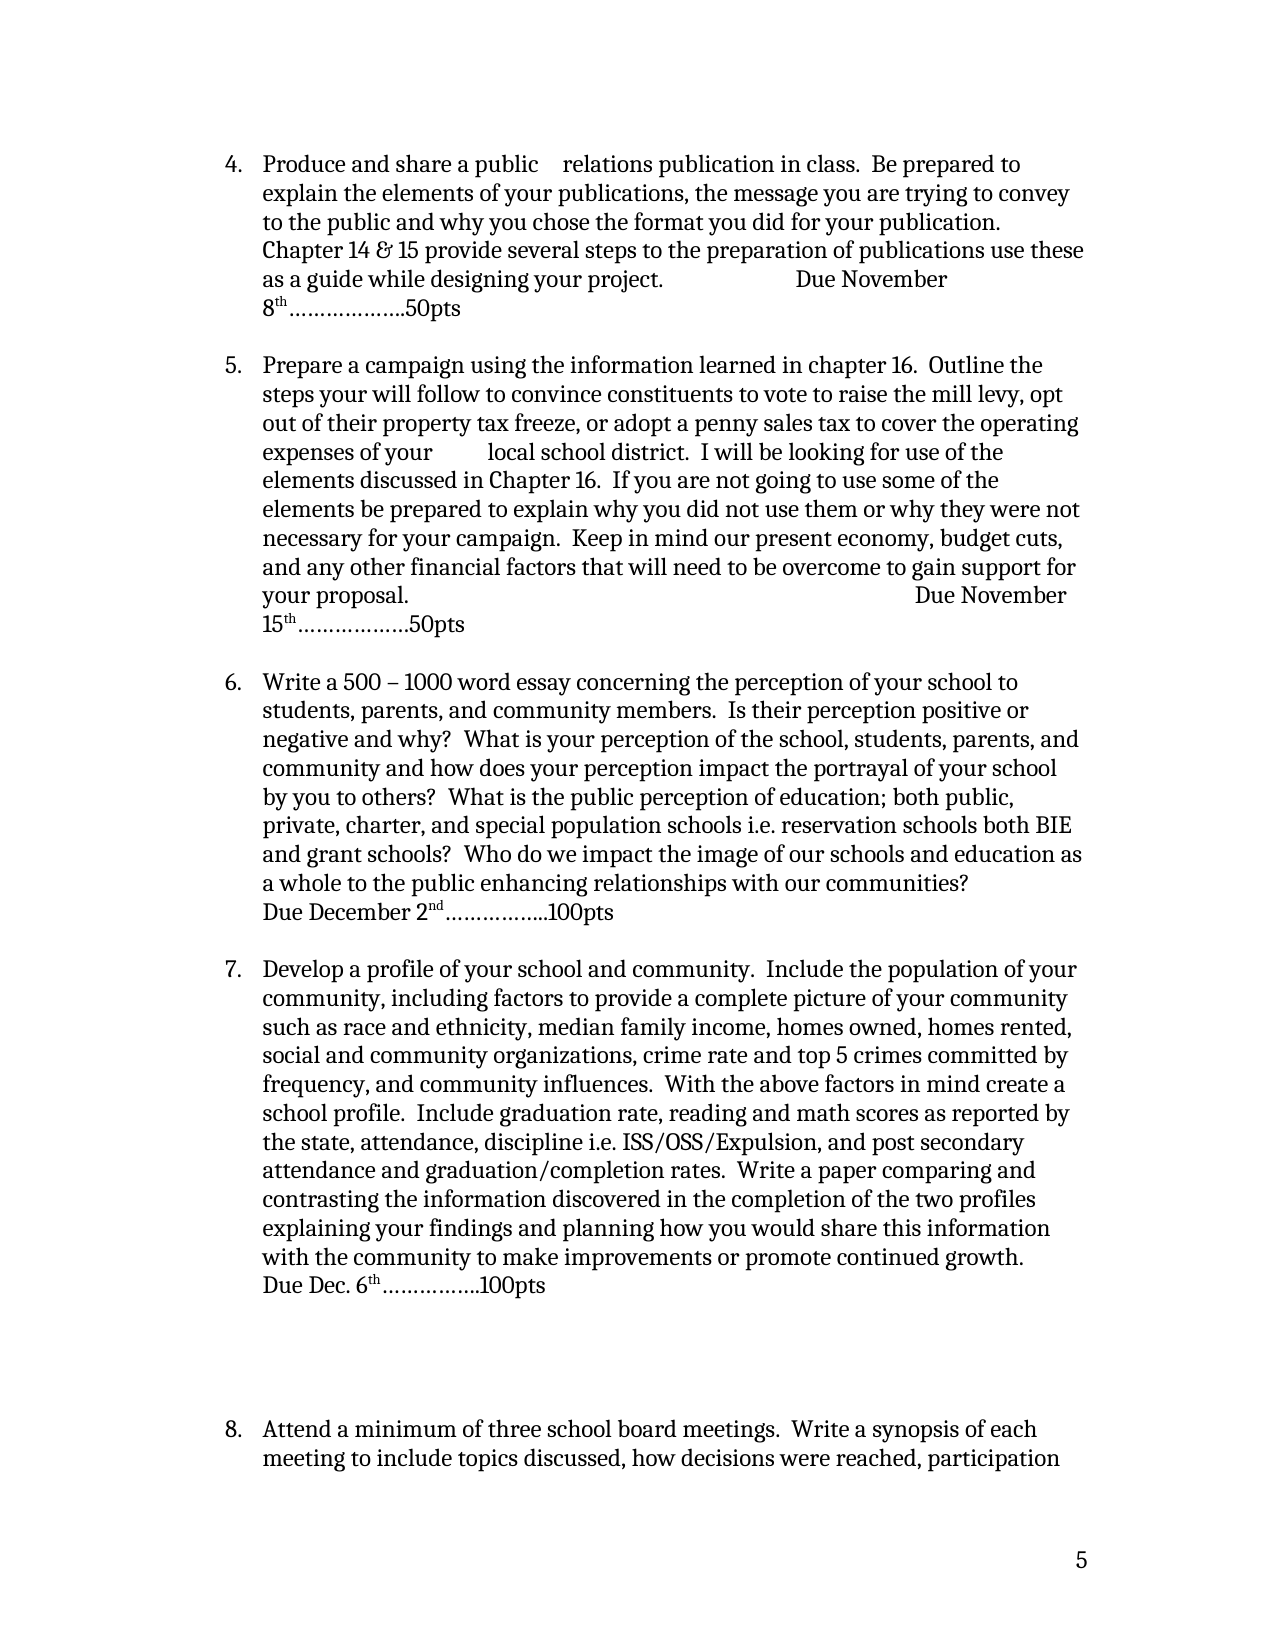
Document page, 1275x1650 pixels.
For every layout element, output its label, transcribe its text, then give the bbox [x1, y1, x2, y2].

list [225, 1415, 1087, 1472]
list Produce and share a public relations publication in class. Be prepared to explain the elements of your publications, the message you are trying to convey to the public and why you chose the format you did for your publication. Chapter 14 & 15 provide several steps to the preparation of publications use these as a guide while designing your project. Due November 8th……………….50pts [225, 150, 1087, 322]
list Write a 500 – 1000 word essay concerning the perception of your school to students, parents, and community members. Is their perception positive or negative and why? What is your perception of the school, students, parents, and community and how does your perception impact the portrayal of your school by you to others? What is the public perception of education; both public, private, charter, and special population schools i.e. reservation schools both BIE and grant schools? Who do we impact the image of our schools and education as a whole to the public enhancing relationships with our communities? [225, 667, 1087, 897]
list Due December 2nd……………..100pts [262, 897, 1087, 926]
list Develop a profile of your school and community. Include the population of your community, including factors to provide a complete picture of your community such as race and ethnicity, median family income, homes owned, homes rented, social and community organizations, crime rate and top 5 crimes committed by frequency, and community influences. With the above factors in mind create a school profile. Include graduation rate, reading and math scores as reported by the state, attendance, discipline i.e. ISS/OSS/Expulsion, and post secondary attendance and graduation/completion rates. Write a paper comparing and contrasting the information discovered in the completion of the two profiles explaining your findings and planning how you would share this information with the community to make improvements or promote continued growth. Due Dec. 6th…………….100pts [225, 955, 1087, 1300]
list Prepare a campaign using the information learned in chapter 16. Outline the steps your will follow to convince constituents to vote to raise the mill levy, opt out of their property tax freeze, or adopt a penny sales tax to cover the operating expenses of your local school district. I will be looking for use of the elements discussed in Chapter 16. If you are not going to use some of the elements be prepared to explain why you did not use them or why they were not necessary for your campaign. Keep in mind our present economy, budget cuts, and any other financial factors that will need to be overcome to gain support for your proposal. Due November 15th………………50pts [225, 351, 1087, 639]
